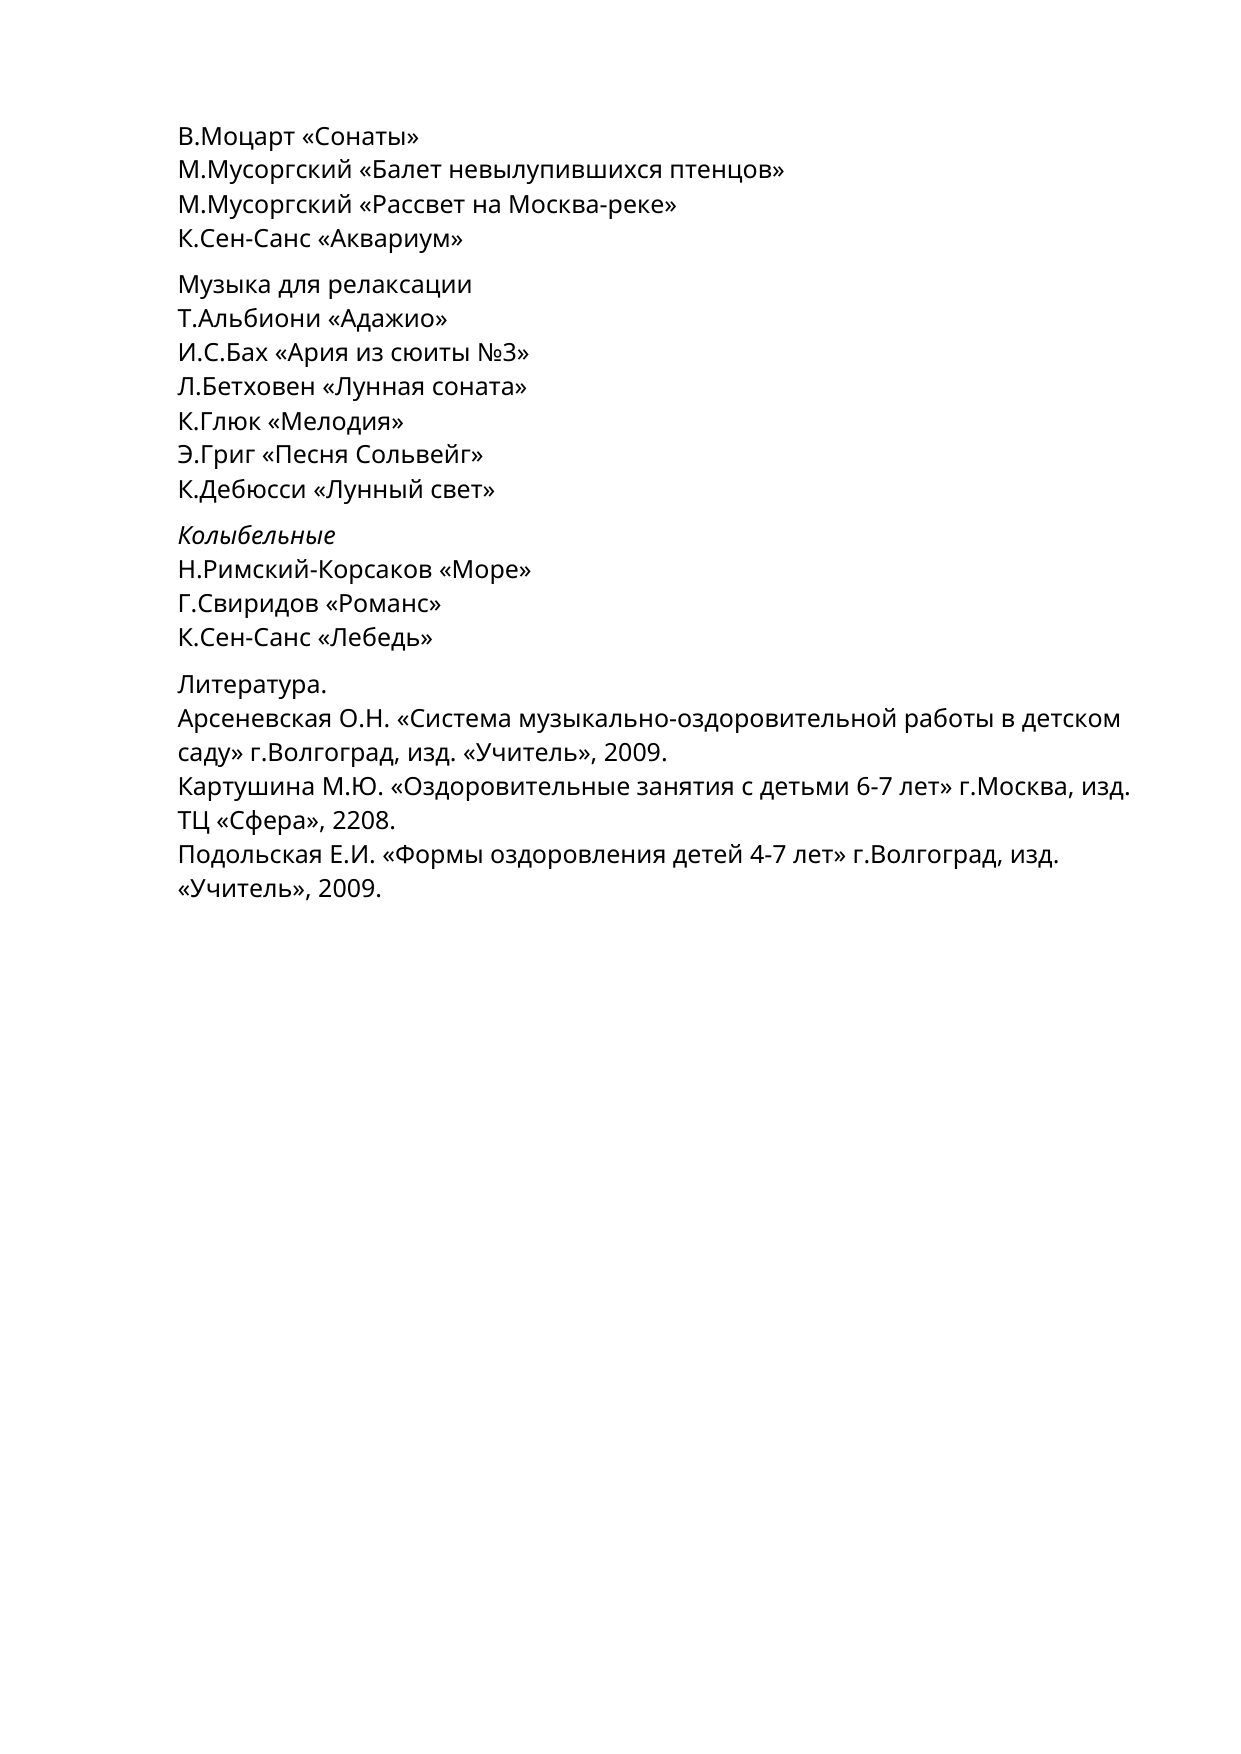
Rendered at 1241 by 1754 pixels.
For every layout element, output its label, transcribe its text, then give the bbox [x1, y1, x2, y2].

text Музыка для релаксации Т.Альбиони «Адажио» И.С.Бах «Ария из сюиты №3» Л.Бетховен «Лунная соната» К.Глюк «Мелодия» Э.Григ «Песня Сольвейг» К.Дебюсси «Лунный свет» [177, 267, 1152, 505]
text Литература. Арсеневская О.Н. «Система музыкально-оздоровительной работы в детском саду» г.Волгоград, изд. «Учитель», 2009. Картушина М.Ю. «Оздоровительные занятия с детьми 6-7 лет» г.Москва, изд. ТЦ «Сфера», 2208. Подольская Е.И. «Формы оздоровления детей 4-7 лет» г.Волгоград, изд. «Учитель», 2009. [177, 667, 1152, 905]
text Колыбельные Н.Римский-Корсаков «Море» Г.Свиридов «Романс» К.Сен-Санс «Лебедь» [177, 518, 1152, 654]
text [177, 118, 1152, 254]
